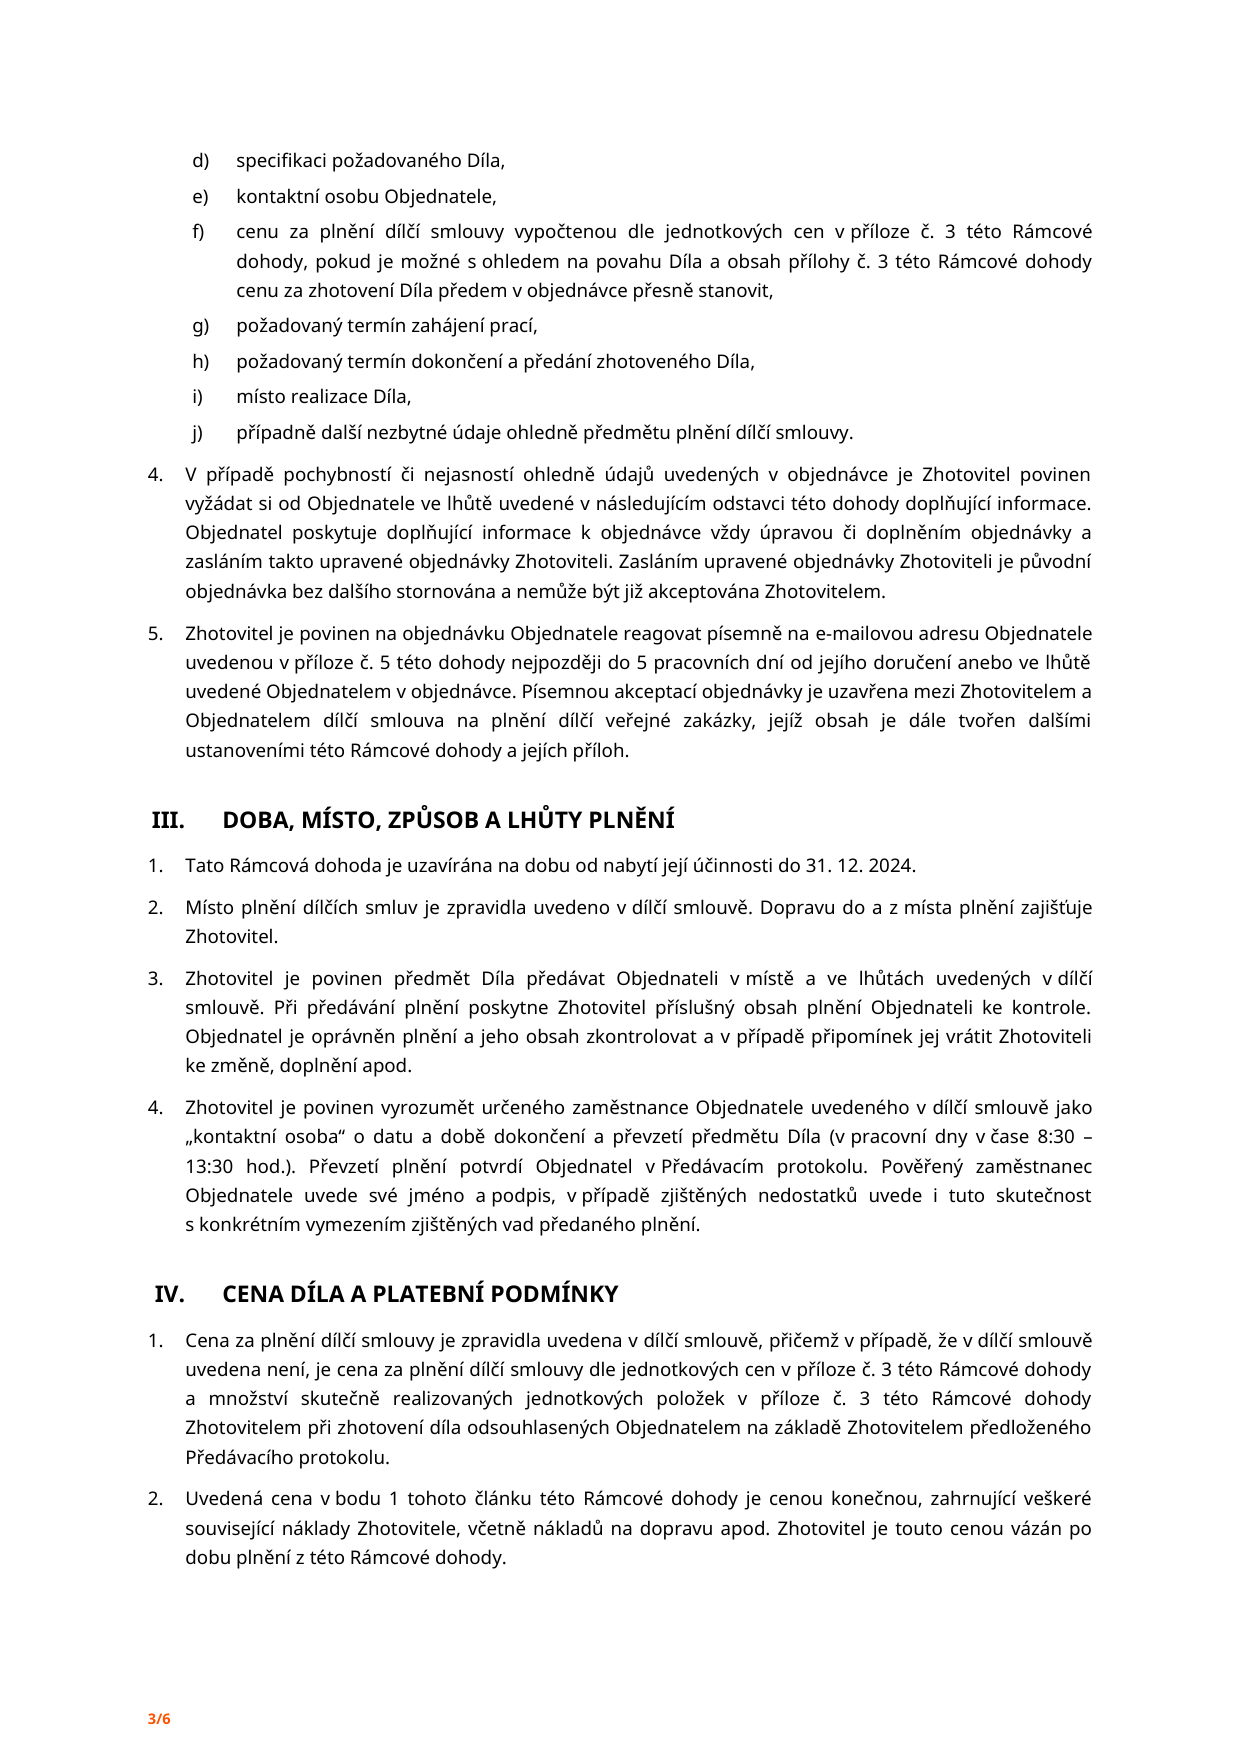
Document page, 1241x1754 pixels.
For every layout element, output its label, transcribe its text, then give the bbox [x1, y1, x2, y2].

list Zhotovitel je povinen předmět Díla předávat Objednateli v místě a ve lhůtách uvedených v dílčí smlouvě. Při předávání plnění poskytne Zhotovitel příslušný obsah plnění Objednateli ke kontrole. Objednatel je oprávněn plnění a jeho obsah zkontrolovat a v případě připomínek jej vrátit Zhotoviteli ke změně, doplnění apod. [148, 965, 1093, 1078]
list Tato Rámcová dohoda je uzavírána na dobu od nabytí její účinnosti do 31. 12. 2024. [148, 852, 1093, 878]
list případně další nezbytné údaje ohledně předmětu plnění dílčí smlouvy. [192, 419, 1093, 445]
list požadovaný termín dokončení a předání zhotoveného Díla, [192, 348, 1093, 374]
list DOBA, MÍSTO, ZPŮSOB A LHŮTY PLNĚNÍ [185, 804, 1093, 835]
list kontaktní osobu Objednatele, [192, 183, 1093, 209]
list Zhotovitel je povinen vyrozumět určeného zaměstnance Objednatele uvedeného v dílčí smlouvě jako „kontaktní osoba“ o datu a době dokončení a převzetí předmětu Díla (v pracovní dny v čase 8:30 – 13:30 hod.). Převzetí plnění potvrdí Objednatel v Předávacím protokolu. Pověřený zaměstnanec Objednatele uvede své jméno a podpis, v případě zjištěných nedostatků uvede i tuto skutečnost s konkrétním vymezením zjištěných vad předaného plnění. [148, 1094, 1093, 1237]
list specifikaci požadovaného Díla, [192, 148, 1093, 173]
list V případě pochybností či nejasností ohledně údajů uvedených v objednávce je Zhotovitel povinen vyžádat si od Objednatele ve lhůtě uvedené v následujícím odstavci této dohody doplňující informace. Objednatel poskytuje doplňující informace k objednávce vždy úpravou či doplněním objednávky a zasláním takto upravené objednávky Zhotoviteli. Zasláním upravené objednávky Zhotoviteli je původní objednávka bez dalšího stornována a nemůže být již akceptována Zhotovitelem. [148, 461, 1093, 604]
list Cena za plnění dílčí smlouvy je zpravidla uvedena v dílčí smlouvě, přičemž v případě, že v dílčí smlouvě uvedena není, je cena za plnění dílčí smlouvy dle jednotkových cen v příloze č. 3 této Rámcové dohody a množství skutečně realizovaných jednotkových položek v příloze č. 3 této Rámcové dohody Zhotovitelem při zhotovení díla odsouhlasených Objednatelem na základě Zhotovitelem předloženého Předávacího protokolu. [148, 1327, 1093, 1469]
list Místo plnění dílčích smluv je zpravidla uvedeno v dílčí smlouvě. Dopravu do a z místa plnění zajišťuje Zhotovitel. [148, 894, 1093, 949]
list požadovaný termín zahájení prací, [192, 313, 1093, 338]
list Uvedená cena v bodu 1 tohoto článku této Rámcové dohody je cenou konečnou, zahrnující veškeré související náklady Zhotovitele, včetně nákladů na dopravu apod. Zhotovitel je touto cenou vázán po dobu plnění z této Rámcové dohody. [148, 1486, 1093, 1570]
list místo realizace Díla, [192, 384, 1093, 409]
list Zhotovitel je povinen na objednávku Objednatele reagovat písemně na e-mailovou adresu Objednatele uvedenou v příloze č. 5 této dohody nejpozději do 5 pracovních dní od jejího doručení anebo ve lhůtě uvedené Objednatelem v objednávce. Písemnou akceptací objednávky je uzavřena mezi Zhotovitelem a Objednatelem dílčí smlouva na plnění dílčí veřejné zakázky, jejíž obsah je dále tvořen dalšími ustanoveními této Rámcové dohody a jejích příloh. [148, 620, 1093, 762]
list CENA DÍLA A PLATEBNÍ PODMÍNKY [185, 1278, 1093, 1310]
list cenu za plnění dílčí smlouvy vypočtenou dle jednotkových cen v příloze č. 3 této Rámcové dohody, pokud je možné s ohledem na povahu Díla a obsah přílohy č. 3 této Rámcové dohody cenu za zhotovení Díla předem v objednávce přesně stanovit, [192, 219, 1093, 303]
